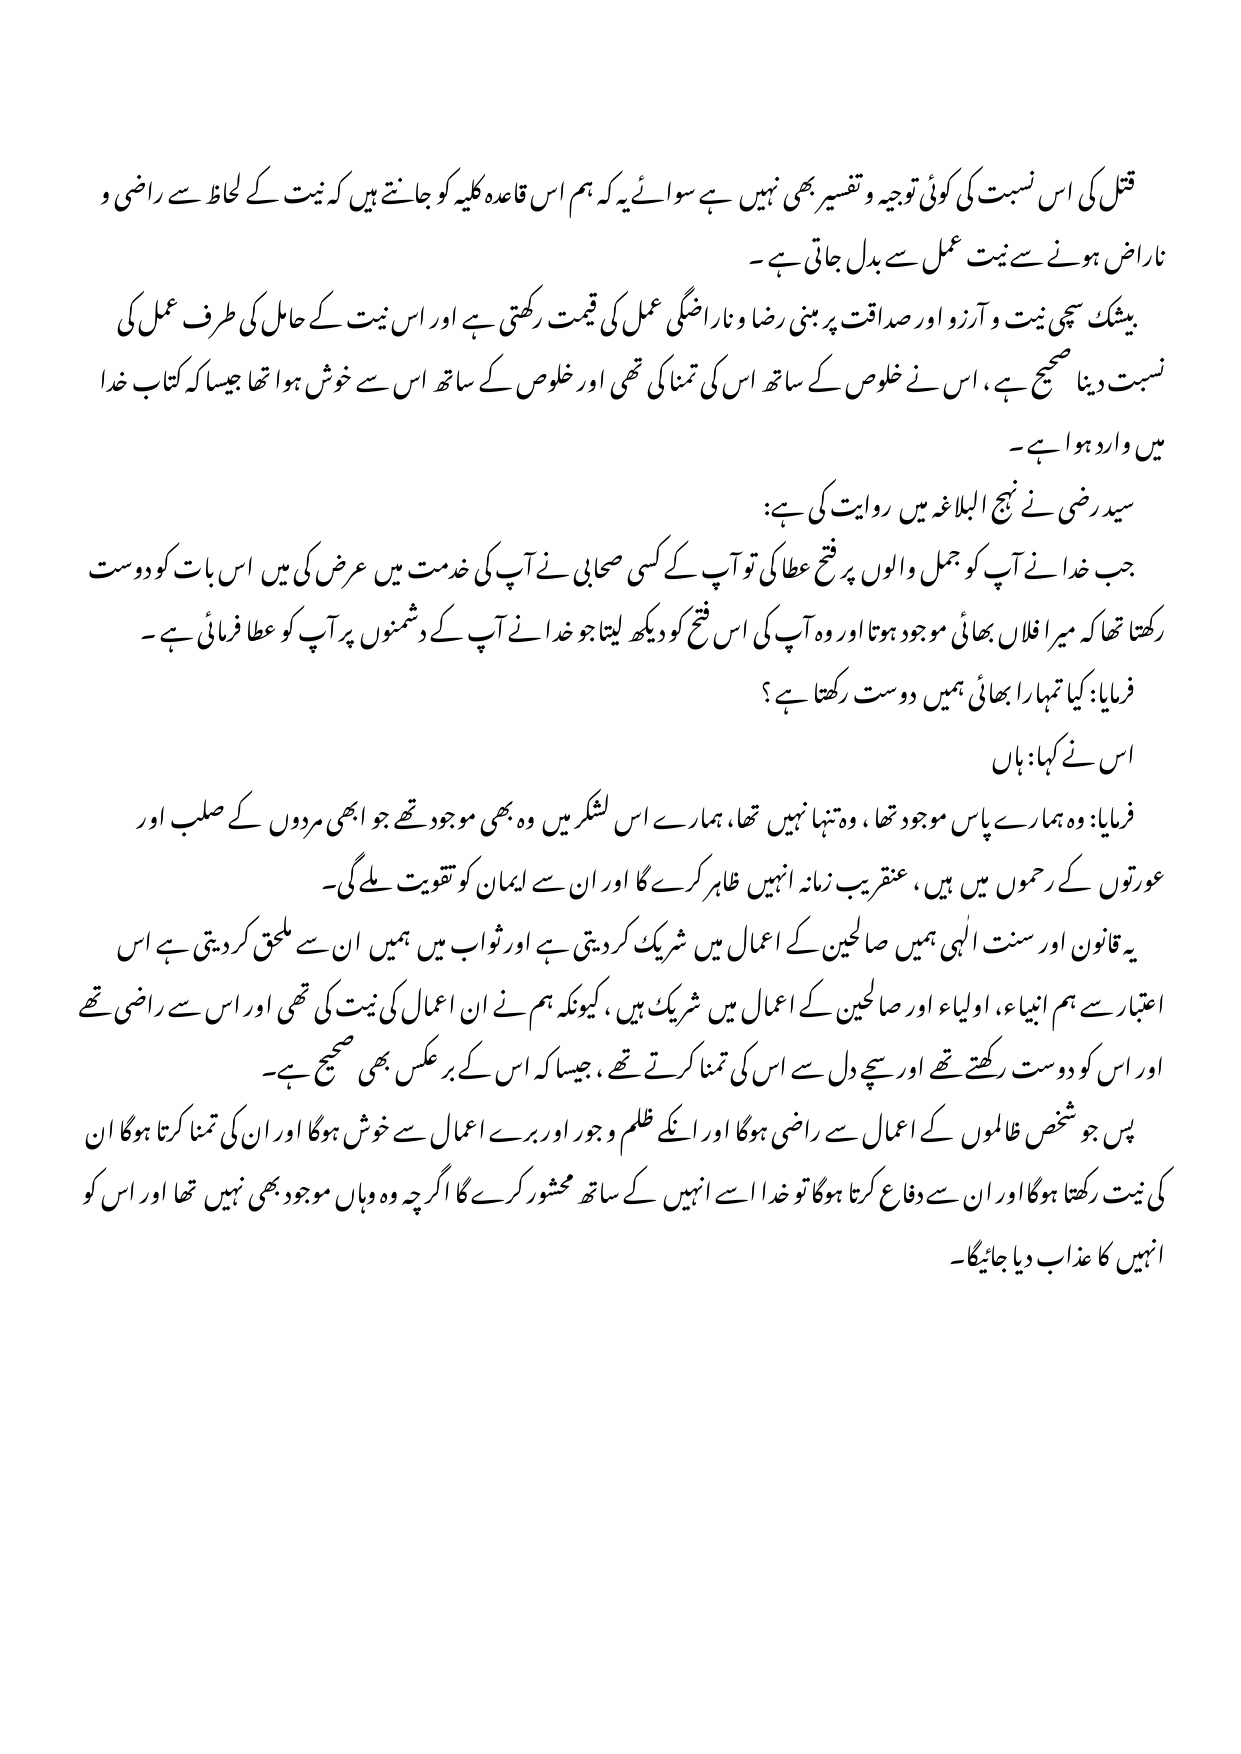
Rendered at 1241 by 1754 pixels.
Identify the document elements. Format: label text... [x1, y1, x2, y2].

text بیشک سچی نیت و آرزو اور صداقت پر مبنی رضا و ناراضگی عمل کی قیمت رکھتی ہے اور اس نیت کے حامل کی طرف عمل کی نسبت دینا صحیح ہے ، اس نے خلوص کے ساتھ اس کی تمنا کی تھی اور خلوص کے ساتھ اس سے خوش ہوا تھا جیسا کہ کتاب خدا میں وارد ہوا ہے ۔ [75, 281, 1165, 469]
text فرمایا: کیا تمہارا بھائی ہمیں دوست رکھتا ہے ؟ [75, 656, 1165, 719]
text سید رضی نے نہج البلاغہ میں روایت کی ہے: [75, 469, 1165, 531]
text قتل کی اس نسبت کی کوئی توجیہ و تفسیر بھی نہیں ہے سوائے یہ کہ ہم اس قاعدہ کلیہ کو جانتے ہیں کہ نیت کے لحاظ سے راضی و ناراض ہونے سے نیت عمل سے بدل جاتی ہے ۔ [75, 156, 1165, 281]
text اس نے کہا: ہاں [75, 719, 1165, 781]
text فرمایا: وہ ہمارے پاس موجود تھا ، وہ تنہا نہیں تھا، ہمارے اس لشکر میں وہ بھی موجود تھے جو ابھی مردوں کے صلب اور عورتوں کے رحموں میں ہیں ، عنقریب زمانہ انہیں ظاہر کرے گا اور ان سے ایمان کو تقویت ملے گی۔ [75, 781, 1165, 906]
text پس جو شخص ظالموں کے اعمال سے راضی ہوگا اور انکے ظلم و جور اور برے اعمال سے خوش ہوگا اور ان کی تمنا کرتا ہوگا ان کی نیت رکھتا ہوگااور ان سے دفاع کرتا ہوگا تو خدا اسے انہیں کے ساتھ محشور کرے گا اگر چہ وہ وہاں موجود بھی نہیں تھا اور اس کو انہیں کا عذاب دیا جائیگا۔ [75, 1094, 1165, 1281]
text جب خدا نے آپ کو جمل والوں پر فتح عطا کی تو آپ کے کسی صحابی نے آپ کی خدمت میں عرض کی میں اس بات کو دوست رکھتا تھا کہ میرا فلاں بھائی موجود ہوتااور وہ آپ کی اس فتح کو دیکھ لیتاجو خدا نے آپ کے دشمنوں پر آپ کو عطا فرمائی ہے ۔ [75, 531, 1165, 656]
text یہ قانون اور سنت الٰہی ہمیں صالحین کے اعمال میں شریک کر دیتی ہے اور ثواب میں ہمیں ان سے ملحق کر دیتی ہے اس اعتبار سے ہم انبیاء، اولیاء اور صالحین کے اعمال میں شریک ہیں ، کیونکہ ہم نے ان اعمال کی نیت کی تھی اور اس سے راضی تھے اور اس کو دوست رکھتے تھے اور سچے دل سے اس کی تمنا کرتے تھے ، جیسا کہ اس کے بر عکس بھی صحیح ہے۔ [75, 906, 1165, 1094]
